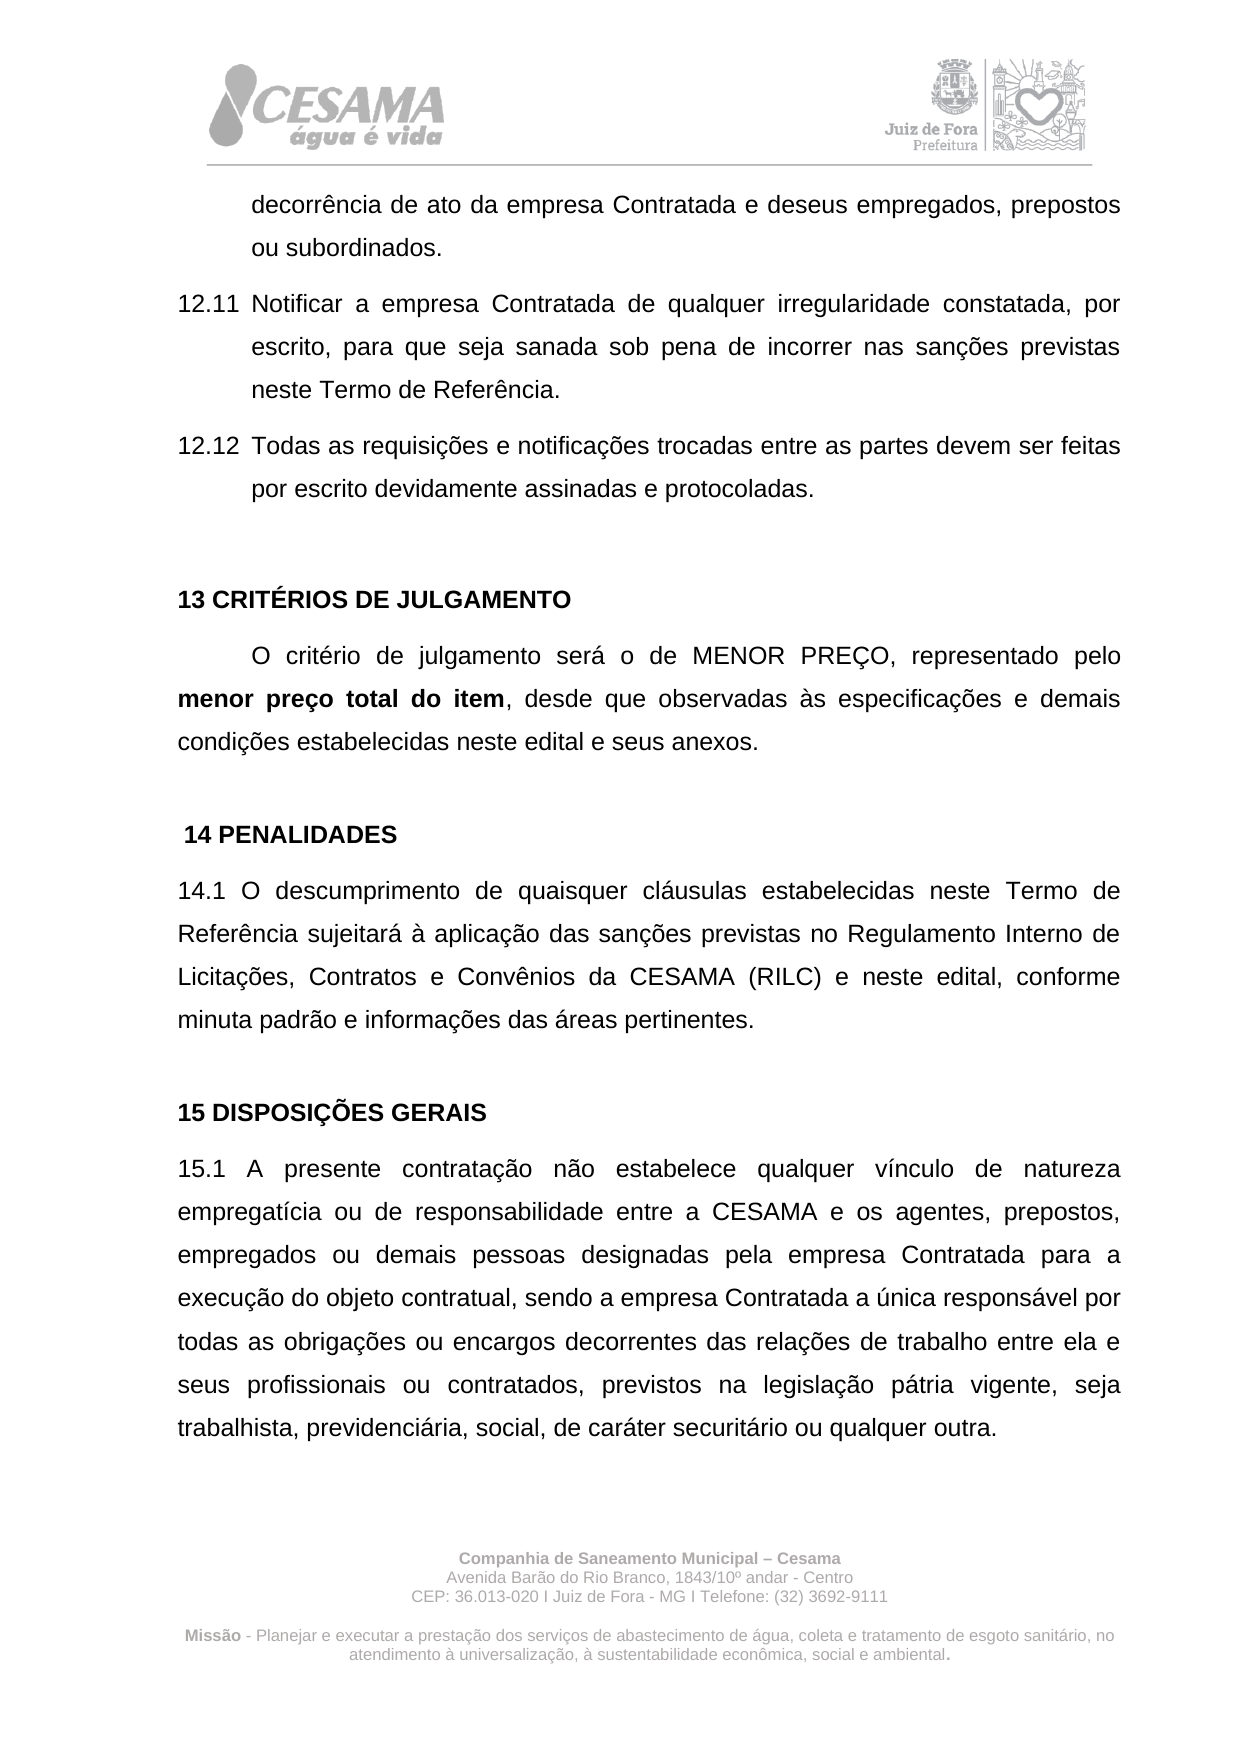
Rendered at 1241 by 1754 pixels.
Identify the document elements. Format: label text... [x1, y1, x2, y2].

text O critério de julgamento será o de MENOR PREÇO, representado pelo menor preço total do item, desde que observadas às especificações e demais condições estabelecidas neste edital e seus anexos. [177, 641, 1122, 756]
text 15.1 A presente contratação não estabelece qualquer vínculo de natureza empregatícia ou de responsabilidade entre a CESAMA e os agentes, prepostos, empregados ou demais pessoas designadas pela empresa Contratada para a execução do objeto contratual, sendo a empresa Contratada a única responsável por todas as obrigações ou encargos decorrentes das relações de trabalho entre ela e seus profissionais ou contratados, previstos na legislação pátria vigente, seja trabalhista, previdenciária, social, de caráter securitário ou qualquer outra. [177, 1154, 1122, 1442]
list Todas as requisições e notificações trocadas entre as partes devem ser feitas por escrito devidamente assinadas e protocoladas. [177, 431, 1122, 503]
text 14.1 O descumprimento de quaisquer cláusulas estabelecidas neste Termo de Referência sujeitará à aplicação das sanções previstas no Regulamento Interno de Licitações, Contratos e Convênios da CESAMA (RILC) e neste edital, conforme minuta padrão e informações das áreas pertinentes. [177, 876, 1122, 1034]
text 15 DISPOSIÇÕES GERAIS [177, 1098, 1122, 1127]
picture [206, 59, 1093, 166]
list Notificar a empresa Contratada de qualquer irregularidade constatada, por escrito, para que seja sanada sob pena de incorrer nas sanções previstas neste Termo de Referência. [177, 289, 1122, 404]
text 14 PENALIDADES [183, 820, 1122, 849]
text 13 CRITÉRIOS DE JULGAMENTO [177, 585, 1122, 614]
